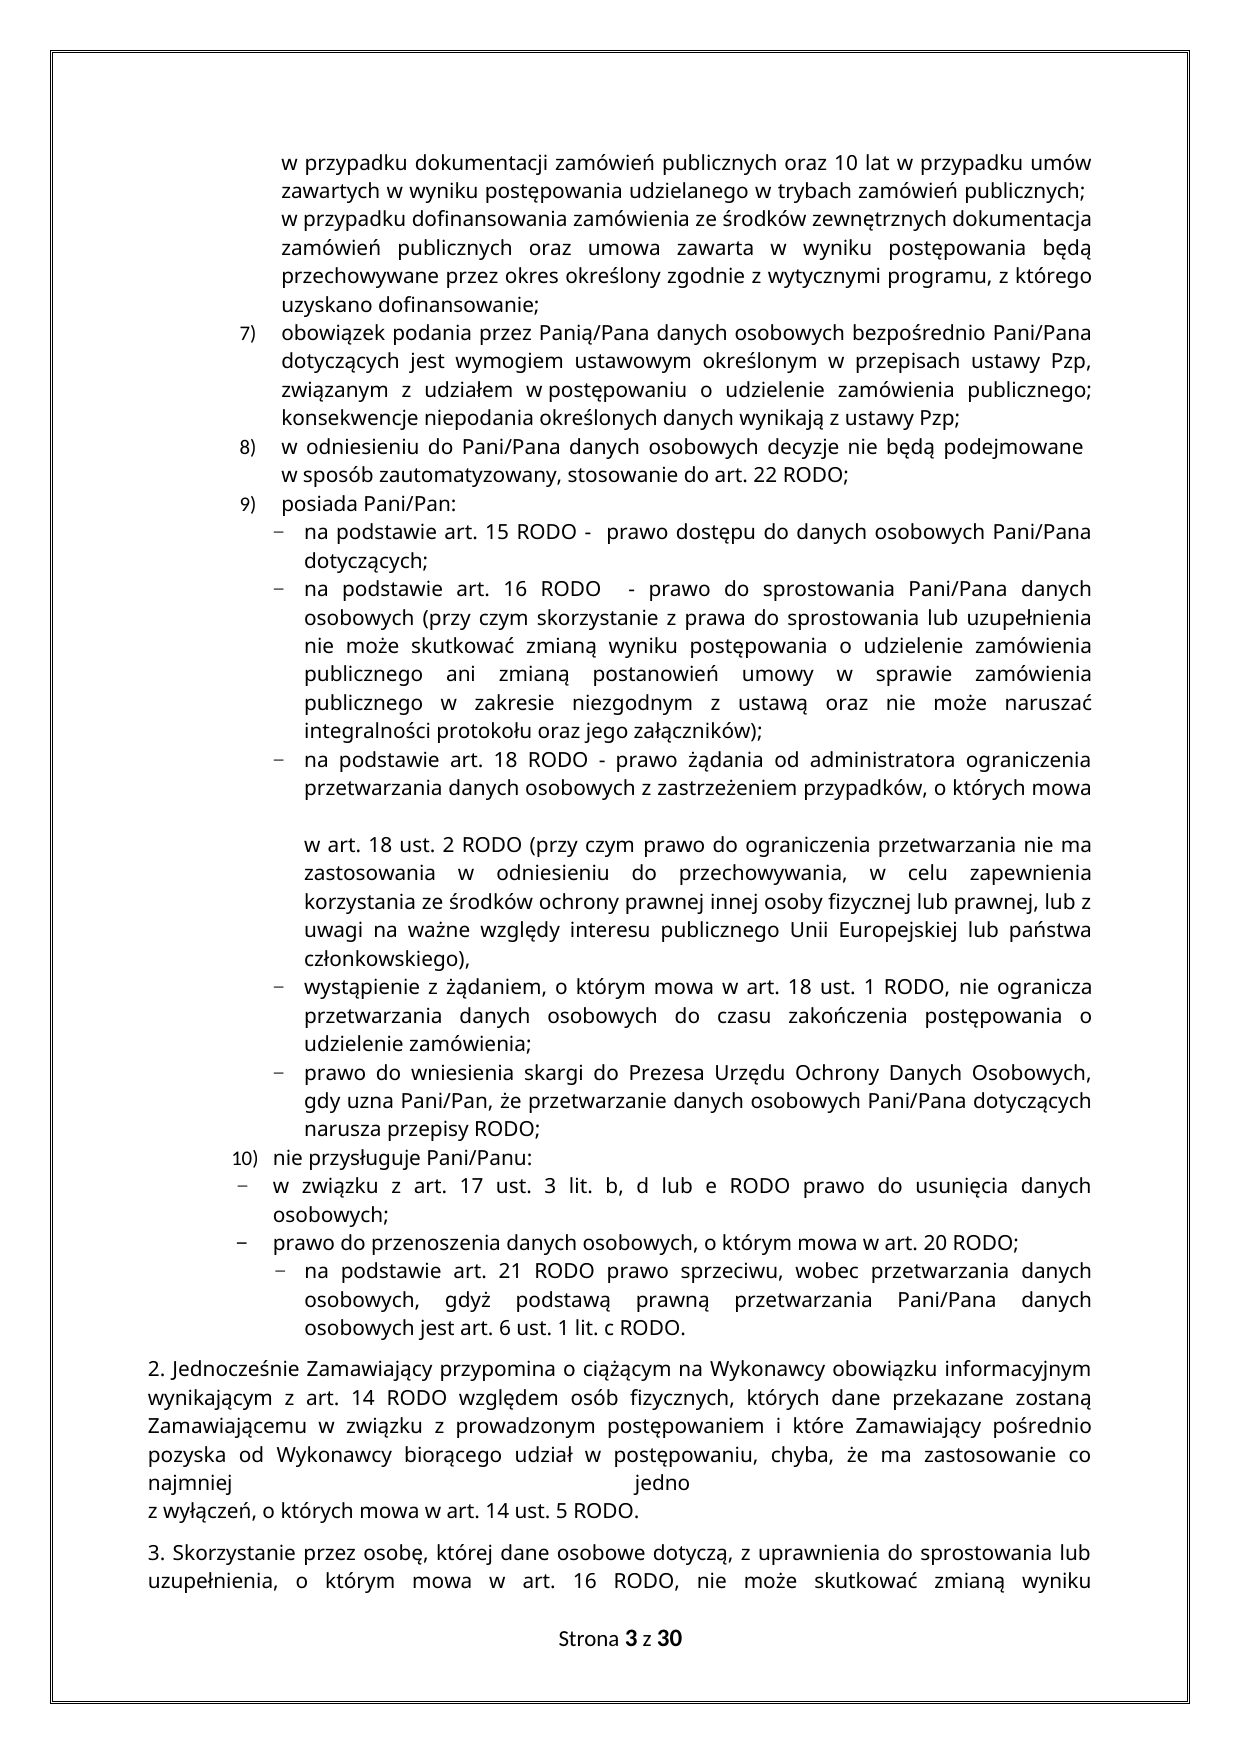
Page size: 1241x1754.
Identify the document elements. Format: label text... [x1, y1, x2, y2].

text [148, 1538, 1093, 1594]
list prawo do przenoszenia danych osobowych, o którym mowa w art. 20 RODO; [235, 1228, 1093, 1257]
list wystąpienie z żądaniem, o którym mowa w art. 18 ust. 1 RODO, nie ogranicza przetwarzania danych osobowych do czasu zakończenia postępowania o udzielenie zamówienia; [273, 972, 1093, 1058]
list obowiązek podania przez Panią/Pana danych osobowych bezpośrednio Pani/Pana dotyczących jest wymogiem ustawowym określonym w przepisach ustawy Pzp, związanym z udziałem w postępowaniu o udzielenie zamówienia publicznego; konsekwencje niepodania określonych danych wynikają z ustawy Pzp; [239, 318, 1093, 432]
text 2. Jednocześnie Zamawiający przypomina o ciążącym na Wykonawcy obowiązku informacyjnym wynikającym z art. 14 RODO względem osób fizycznych, których dane przekazane zostaną Zamawiającemu w związku z prowadzonym postępowaniem i które Zamawiający pośrednio pozyska od Wykonawcy biorącego udział w postępowaniu, chyba, że ma zastosowanie co najmniej jedno z wyłączeń, o których mowa w art. 14 ust. 5 RODO. [148, 1354, 1093, 1525]
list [239, 148, 1093, 318]
list na podstawie art. 21 RODO prawo sprzeciwu, wobec przetwarzania danych osobowych, gdyż podstawą prawną przetwarzania Pani/Pana danych osobowych jest art. 6 ust. 1 lit. c RODO. [273, 1257, 1093, 1342]
list nie przysługuje Pani/Panu: [231, 1143, 1093, 1171]
list w odniesieniu do Pani/Pana danych osobowych decyzje nie będą podejmowane w sposób zautomatyzowany, stosowanie do art. 22 RODO; [239, 432, 1093, 489]
list w związku z art. 17 ust. 3 lit. b, d lub e RODO prawo do usunięcia danych osobowych; [235, 1171, 1093, 1228]
list prawo do wniesienia skargi do Prezesa Urzędu Ochrony Danych Osobowych, gdy uzna Pani/Pan, że przetwarzanie danych osobowych Pani/Pana dotyczących narusza przepisy RODO; [273, 1058, 1093, 1143]
list na podstawie art. 16 RODO - prawo do sprostowania Pani/Pana danych osobowych (przy czym skorzystanie z prawa do sprostowania lub uzupełnienia nie może skutkować zmianą wyniku postępowania o udzielenie zamówienia publicznego ani zmianą postanowień umowy w sprawie zamówienia publicznego w zakresie niezgodnym z ustawą oraz nie może naruszać integralności protokołu oraz jego załączników); [273, 574, 1093, 745]
list posiada Pani/Pan: [239, 489, 1093, 517]
list na podstawie art. 18 RODO - prawo żądania od administratora ograniczenia przetwarzania danych osobowych z zastrzeżeniem przypadków, o których mowa w art. 18 ust. 2 RODO (przy czym prawo do ograniczenia przetwarzania nie ma zastosowania w odniesieniu do przechowywania, w celu zapewnienia korzystania ze środków ochrony prawnej innej osoby fizycznej lub prawnej, lub z uwagi na ważne względy interesu publicznego Unii Europejskiej lub państwa członkowskiego), [273, 745, 1093, 972]
list na podstawie art. 15 RODO - prawo dostępu do danych osobowych Pani/Pana dotyczących; [273, 517, 1093, 574]
